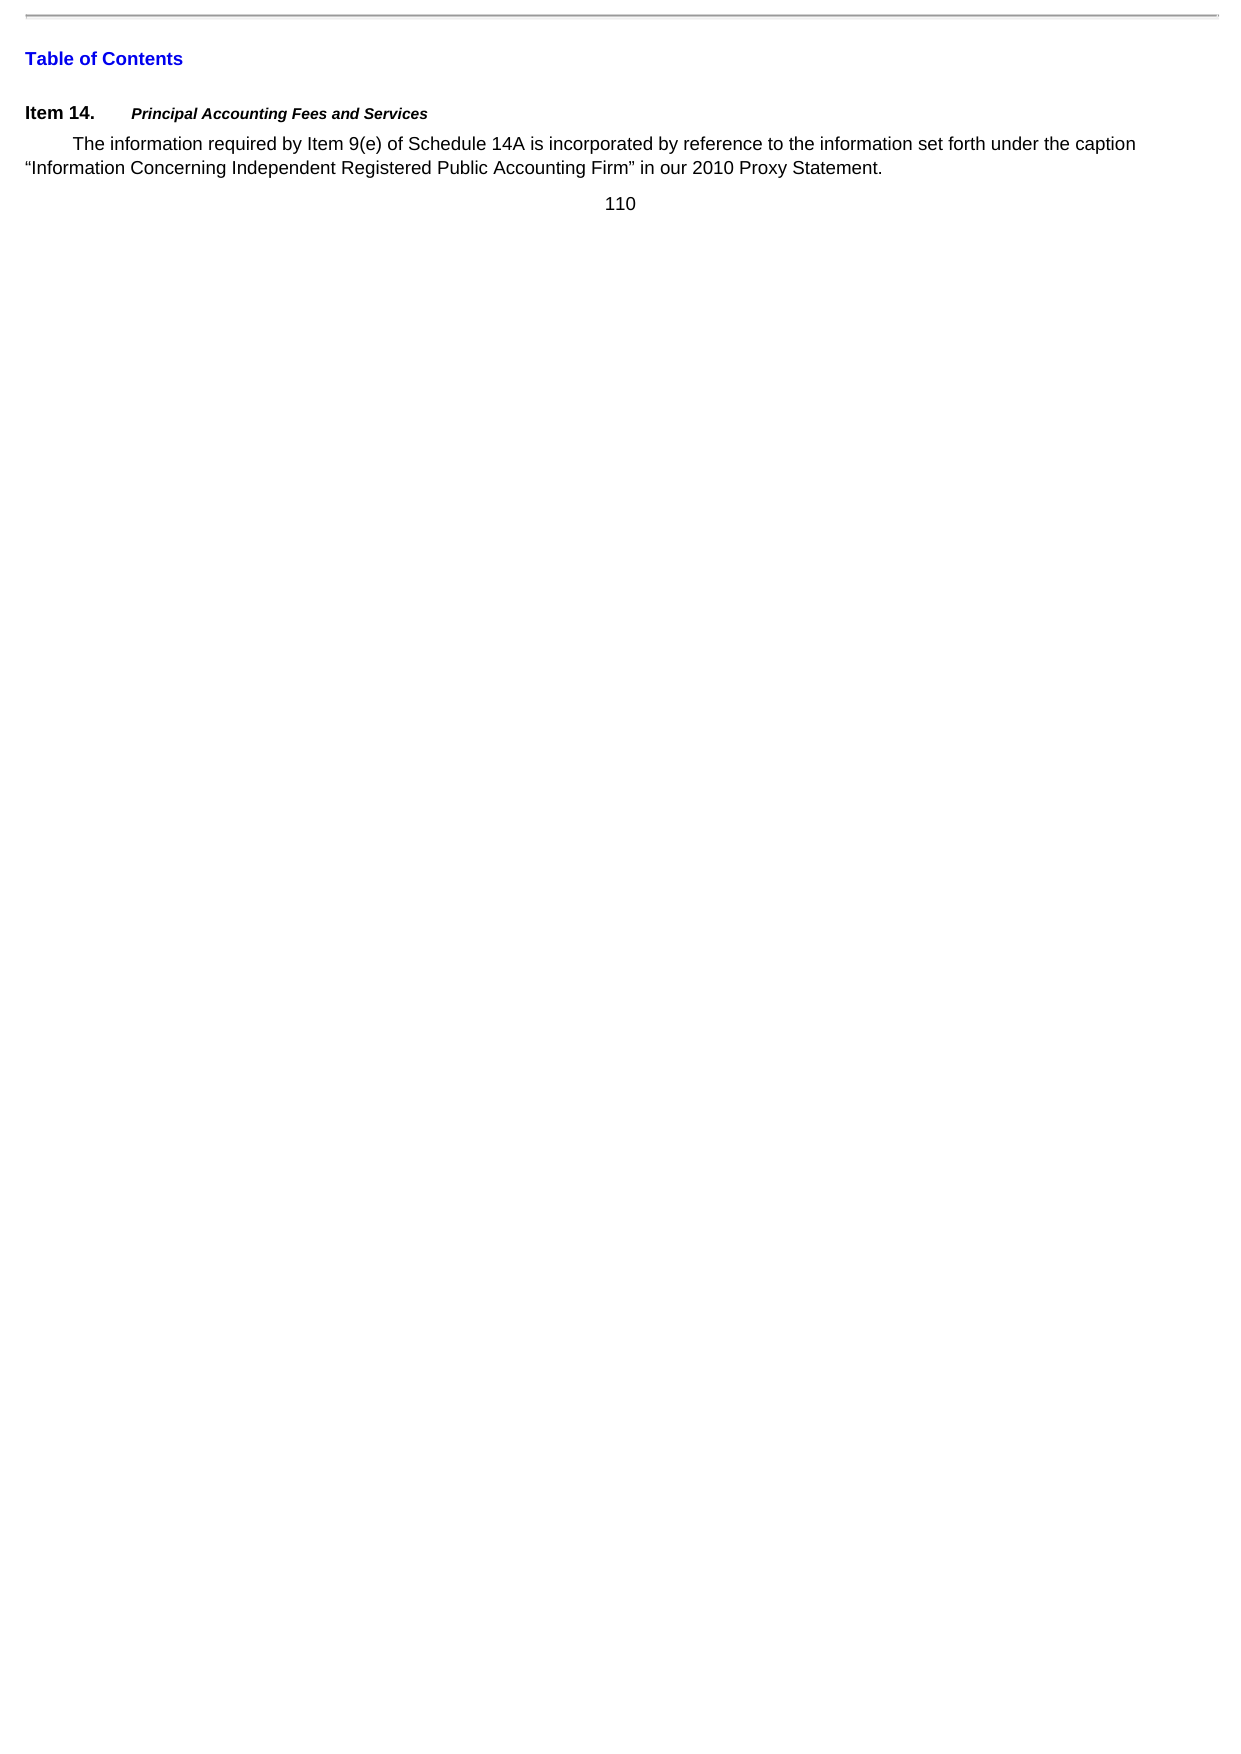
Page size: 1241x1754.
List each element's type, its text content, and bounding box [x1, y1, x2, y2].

text Item 14. Principal Accounting Fees and Services [25, 102, 1213, 123]
text The information required by Item 9(e) of Schedule 14A is incorporated by reference to the information set forth under the caption “Information Concerning Independent Registered Public Accounting Firm” in our 2010 Proxy Statement. [25, 133, 1213, 179]
picture [23, 14, 1220, 21]
text Table of Contents [25, 48, 1213, 69]
text 110 [25, 193, 1215, 215]
